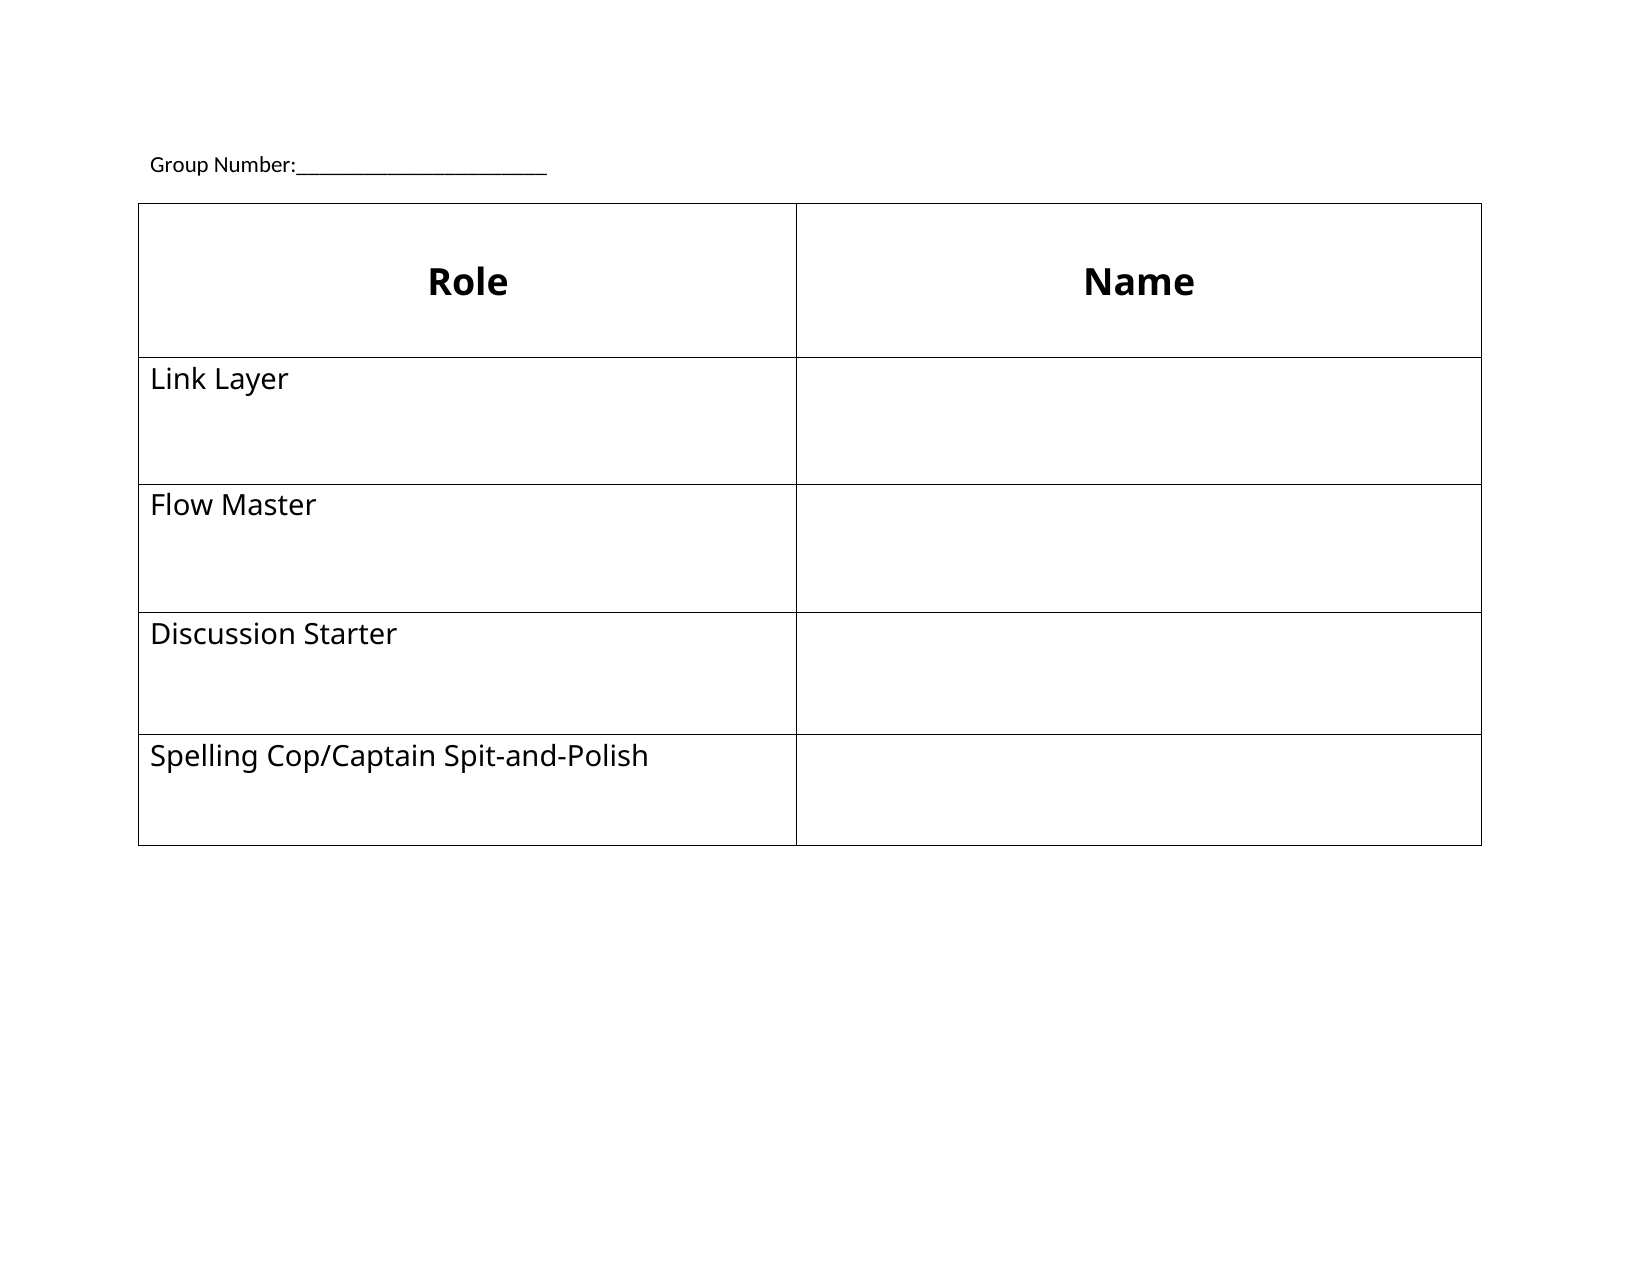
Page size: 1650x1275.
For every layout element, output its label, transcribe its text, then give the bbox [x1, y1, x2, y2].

table_cell [797, 735, 1481, 845]
table_cell Spelling Cop/Captain Spit-and-Polish [139, 735, 796, 845]
text Group Number:______________________ [150, 150, 1500, 178]
table_cell [797, 613, 1481, 734]
table_cell [797, 358, 1481, 484]
table_cell Flow Master [139, 485, 796, 612]
table_header Name [797, 204, 1481, 357]
table_cell Link Layer [139, 358, 796, 484]
table_cell Discussion Starter [139, 613, 796, 734]
table_header Role [139, 204, 796, 357]
table_cell [797, 485, 1481, 612]
